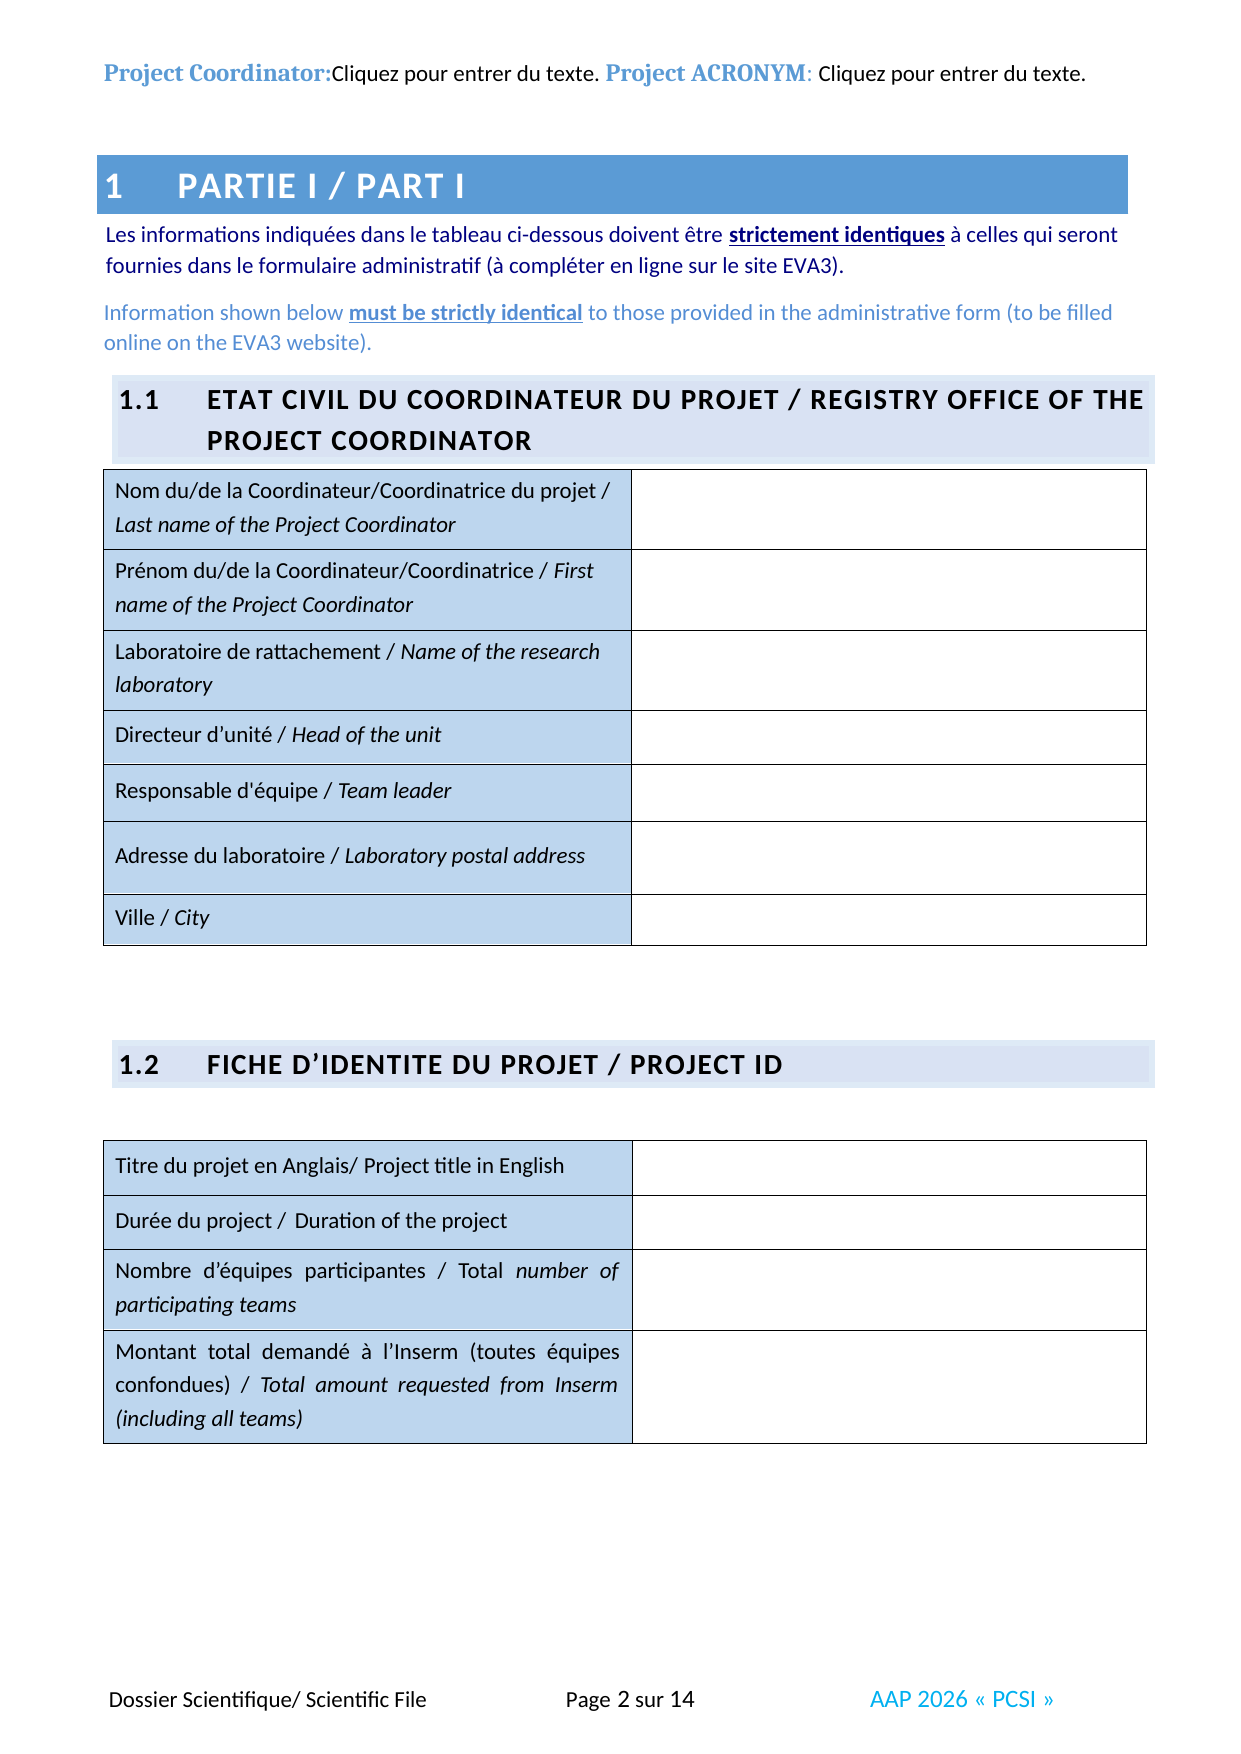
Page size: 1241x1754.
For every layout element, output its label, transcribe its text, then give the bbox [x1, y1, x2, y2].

table_cell Ville / City [104, 895, 631, 944]
table_cell [633, 1196, 1146, 1249]
table_cell Nombre d’équipes participantes / Total number of participating teams [104, 1250, 632, 1329]
table_header [632, 470, 1146, 549]
table_cell Directeur d’unité / Head of the unit [104, 711, 631, 763]
subtitle ETAT CIVIL DU COORDINATEUR DU PROJET / REGISTRY OFFICE OF THE PROJECT COORDINATOR [118, 381, 1149, 457]
table_cell Durée du project / Duration of the project [104, 1196, 632, 1249]
table_cell [632, 765, 1146, 821]
table_cell Responsable d'équipe / Team leader [104, 765, 631, 821]
table_cell [632, 631, 1146, 710]
table_cell [633, 1331, 1146, 1443]
table_header Titre du projet en Anglais/ Project title in English [104, 1141, 632, 1195]
subtitle FICHE D’IDENTITE DU PROJET / PROJECT ID [118, 1046, 1149, 1082]
table_header Nom du/de la Coordinateur/Coordinatrice du projet / Last name of the Project Coordinator [104, 470, 631, 549]
text Les informations indiquées dans le tableau ci-dessous doivent être strictement identiques à celles qui seront fournies dans le formulaire administratif (à compléter en ligne sur le site EVA3). [106, 221, 1122, 279]
subtitle Partie I / Part I [104, 162, 1122, 207]
table_cell [632, 550, 1146, 630]
table_cell Prénom du/de la Coordinateur/Coordinatrice / First name of the Project Coordinator [104, 550, 631, 630]
table_cell Laboratoire de rattachement / Name of the research laboratory [104, 631, 631, 710]
table_cell Montant total demandé à l’Inserm (toutes équipes confondues) / Total amount requested from Inserm (including all teams) [104, 1331, 632, 1443]
table_cell [632, 822, 1146, 893]
table_cell [632, 711, 1146, 763]
table_cell [632, 895, 1146, 944]
table_cell [633, 1250, 1146, 1329]
text Information shown below must be strictly identical to those provided in the administrative form (to be filled online on the EVA3 website). [103, 298, 1122, 356]
table_cell Adresse du laboratoire / Laboratory postal address [104, 822, 631, 893]
table_header [633, 1141, 1146, 1195]
